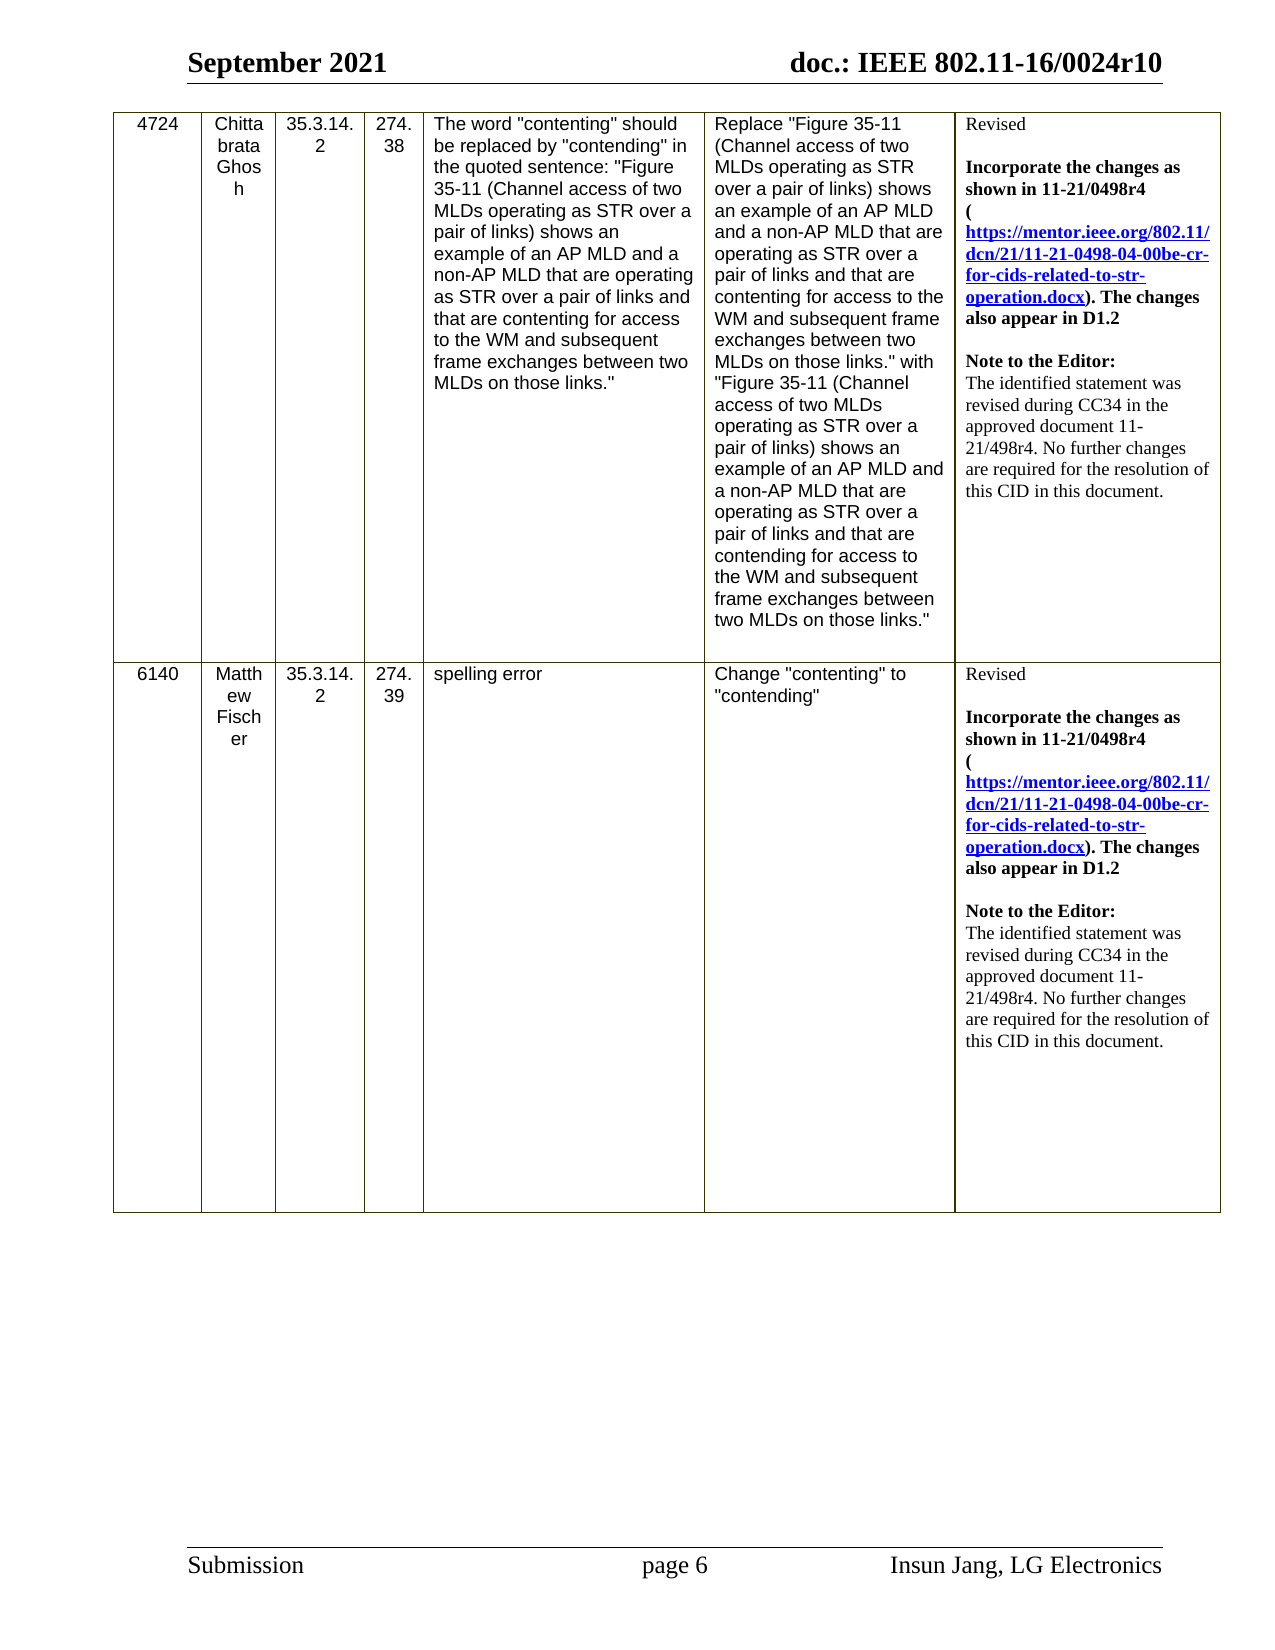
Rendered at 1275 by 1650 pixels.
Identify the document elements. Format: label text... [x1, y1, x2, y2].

table_cell 274.39 [365, 663, 423, 1212]
table_cell The word "contenting" should be replaced by "contending" in the quoted sentence: "Figure 35-11 (Channel access of two MLDs operating as STR over a pair of links) shows an example of an AP MLD and a non-AP MLD that are operating as STR over a pair of links and that are contenting for access to the WM and subsequent frame exchanges between two MLDs on those links." [424, 113, 704, 662]
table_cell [956, 113, 1220, 662]
table_cell 35.3.14.2 [276, 113, 364, 662]
table_cell 35.3.14.2 [276, 663, 364, 1212]
table_cell Chittabrata Ghosh [202, 113, 275, 662]
table_cell spelling error [424, 663, 704, 1212]
table_cell 6140 [114, 663, 201, 1212]
table_cell 4724 [114, 113, 201, 662]
table_cell Matthew Fischer [202, 663, 275, 1212]
table_cell Change "contenting" to "contending" [705, 663, 954, 1212]
table_cell Replace "Figure 35-11 (Channel access of two MLDs operating as STR over a pair of links) shows an example of an AP MLD and a non-AP MLD that are operating as STR over a pair of links and that are contenting for access to the WM and subsequent frame exchanges between two MLDs on those links." with "Figure 35-11 (Channel access of two MLDs operating as STR over a pair of links) shows an example of an AP MLD and a non-AP MLD that are operating as STR over a pair of links and that are contending for access to the WM and subsequent frame exchanges between two MLDs on those links." [705, 113, 954, 662]
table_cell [956, 663, 1220, 1212]
table_cell 274.38 [365, 113, 423, 662]
